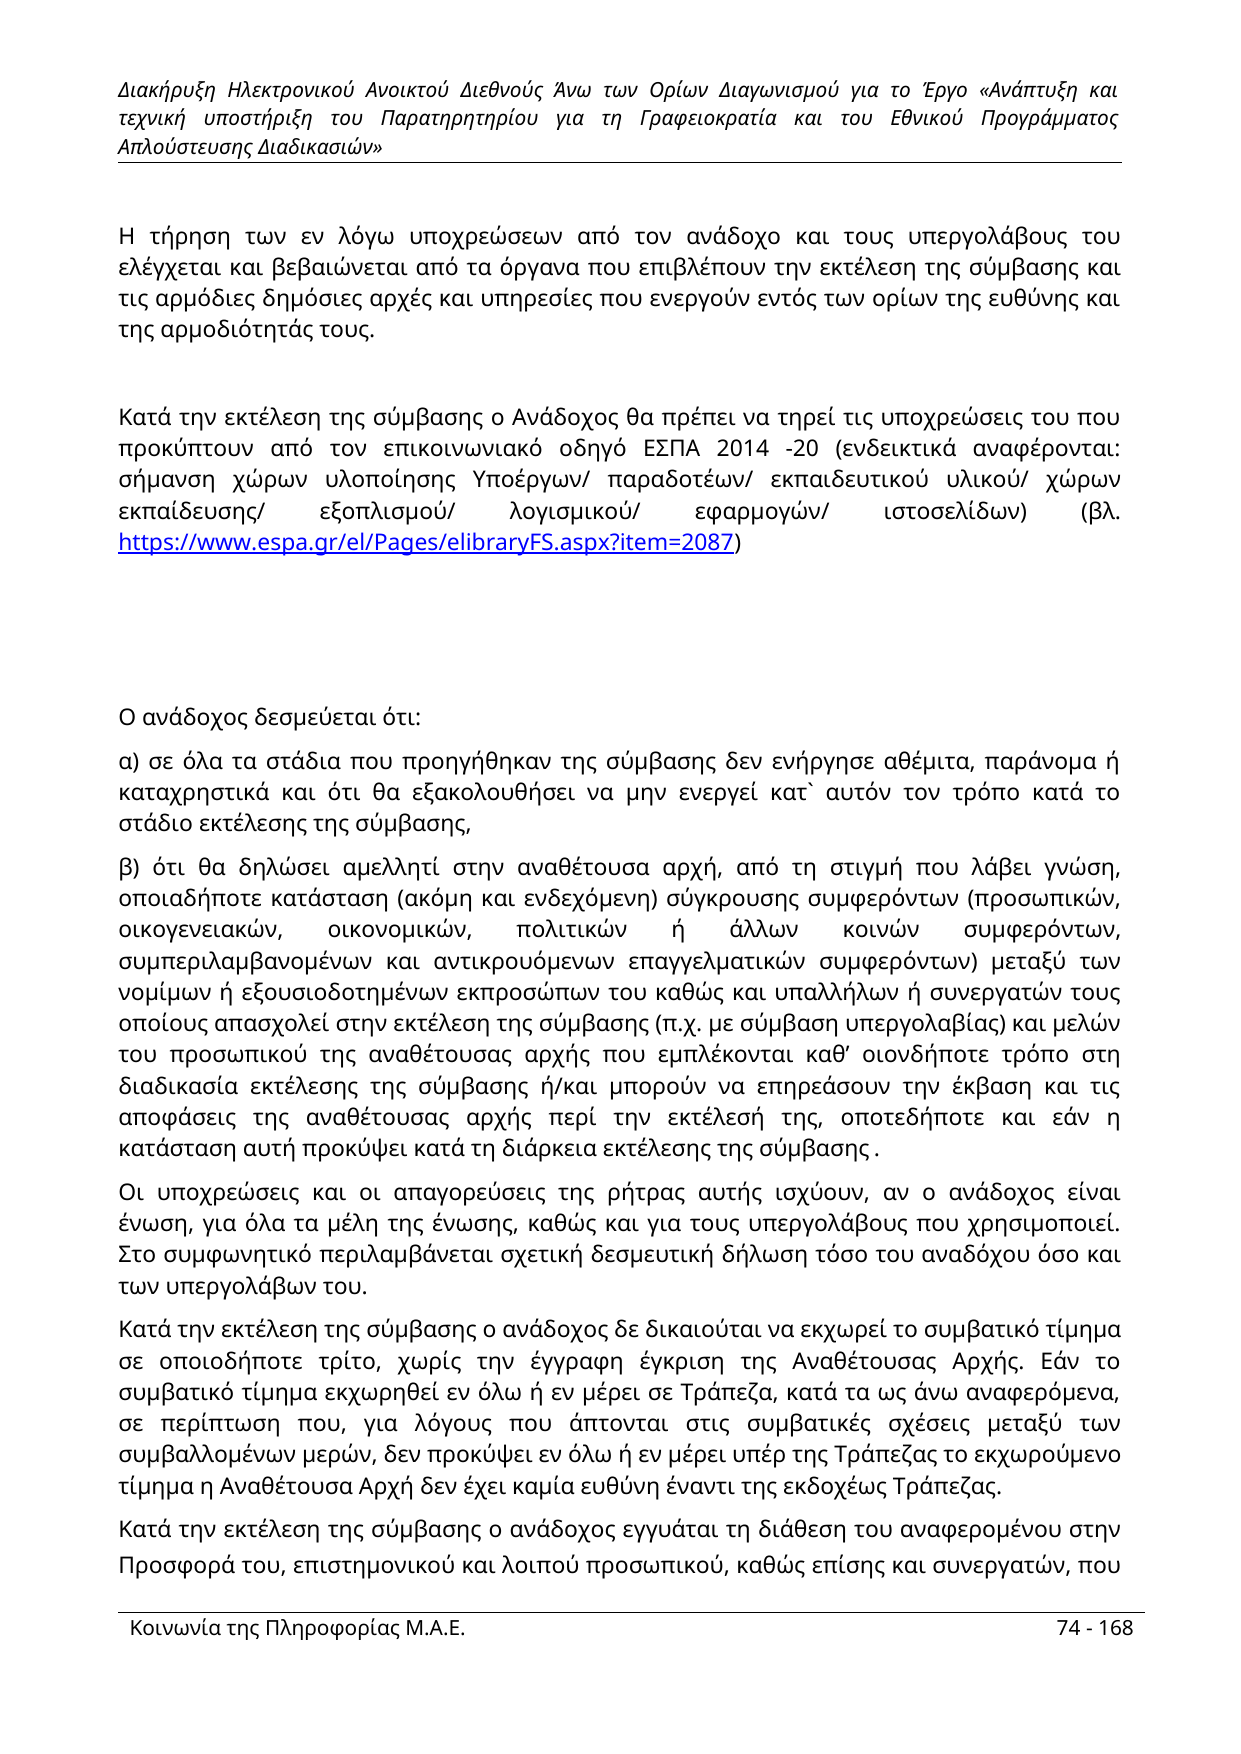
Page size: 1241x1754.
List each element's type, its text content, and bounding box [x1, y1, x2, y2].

text Ο ανάδοχος δεσμεύεται ότι: [118, 701, 1122, 732]
text β) ότι θα δηλώσει αμελλητί στην αναθέτουσα αρχή, από τη στιγμή που λάβει γνώση, οποιαδήποτε κατάσταση (ακόμη και ενδεχόμενη) σύγκρουσης συμφερόντων (προσωπικών, οικογενειακών, οικονομικών, πολιτικών ή άλλων κοινών συμφερόντων, συμπεριλαμβανομένων και αντικρουόμενων επαγγελματικών συμφερόντων) μεταξύ των νομίμων ή εξουσιοδοτημένων εκπροσώπων του καθώς και υπαλλήλων ή συνεργατών τους οποίους απασχολεί στην εκτέλεση της σύμβασης (π.χ. με σύμβαση υπεργολαβίας) και μελών του προσωπικού της αναθέτουσας αρχής που εμπλέκονται καθ’ οιονδήποτε τρόπο στη διαδικασία εκτέλεσης της σύμβασης ή/και μπορούν να επηρεάσουν την έκβαση και τις αποφάσεις της αναθέτουσας αρχής περί την εκτέλεσή της, οποτεδήποτε και εάν η κατάσταση αυτή προκύψει κατά τη διάρκεια εκτέλεσης της σύμβασης . [118, 851, 1122, 1163]
text Οι υποχρεώσεις και οι απαγορεύσεις της ρήτρας αυτής ισχύουν, αν ο ανάδοχος είναι ένωση, για όλα τα μέλη της ένωσης, καθώς και για τους υπεργολάβους που χρησιμοποιεί. Στο συμφωνητικό περιλαμβάνεται σχετική δεσμευτική δήλωση τόσο του αναδόχου όσο και των υπεργολάβων του. [118, 1176, 1122, 1301]
text α) σε όλα τα στάδια που προηγήθηκαν της σύμβασης δεν ενήργησε αθέμιτα, παράνομα ή καταχρηστικά και ότι θα εξακολουθήσει να μην ενεργεί κατ` αυτόν τον τρόπο κατά το στάδιο εκτέλεσης της σύμβασης, [118, 745, 1122, 838]
text Η τήρηση των εν λόγω υποχρεώσεων από τον ανάδοχο και τους υπεργολάβους του ελέγχεται και βεβαιώνεται από τα όργανα που επιβλέπουν την εκτέλεση της σύμβασης και τις αρμόδιες δημόσιες αρχές και υπηρεσίες που ενεργούν εντός των ορίων της ευθύνης και της αρμοδιότητάς τους. [118, 220, 1122, 345]
text Κατά την εκτέλεση της σύμβασης ο ανάδοχος δε δικαιούται να εκχωρεί το συμβατικό τίμημα σε οποιοδήποτε τρίτο, χωρίς την έγγραφη έγκριση της Αναθέτουσας Αρχής. Εάν το συμβατικό τίμημα εκχωρηθεί εν όλω ή εν μέρει σε Τράπεζα, κατά τα ως άνω αναφερόμενα, σε περίπτωση που, για λόγους που άπτονται στις συμβατικές σχέσεις μεταξύ των συμβαλλομένων μερών, δεν προκύψει εν όλω ή εν μέρει υπέρ της Τράπεζας το εκχωρούμενο τίμημα η Αναθέτουσα Αρχή δεν έχει καμία ευθύνη έναντι της εκδοχέως Τράπεζας. [118, 1313, 1122, 1501]
text Κατά την εκτέλεση της σύμβασης ο Ανάδοχος θα πρέπει να τηρεί τις υποχρεώσεις του που προκύπτουν από τον επικοινωνιακό οδηγό ΕΣΠΑ 2014 -20 (ενδεικτικά αναφέρονται: σήμανση χώρων υλοποίησης Υποέργων/ παραδοτέων/ εκπαιδευτικού υλικού/ χώρων εκπαίδευσης/ εξοπλισμού/ λογισμικού/ εφαρμογών/ ιστοσελίδων) (βλ. https://www.espa.gr/el/Pages/elibraryFS.aspx?item=2087) [118, 401, 1122, 557]
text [118, 1513, 1122, 1581]
